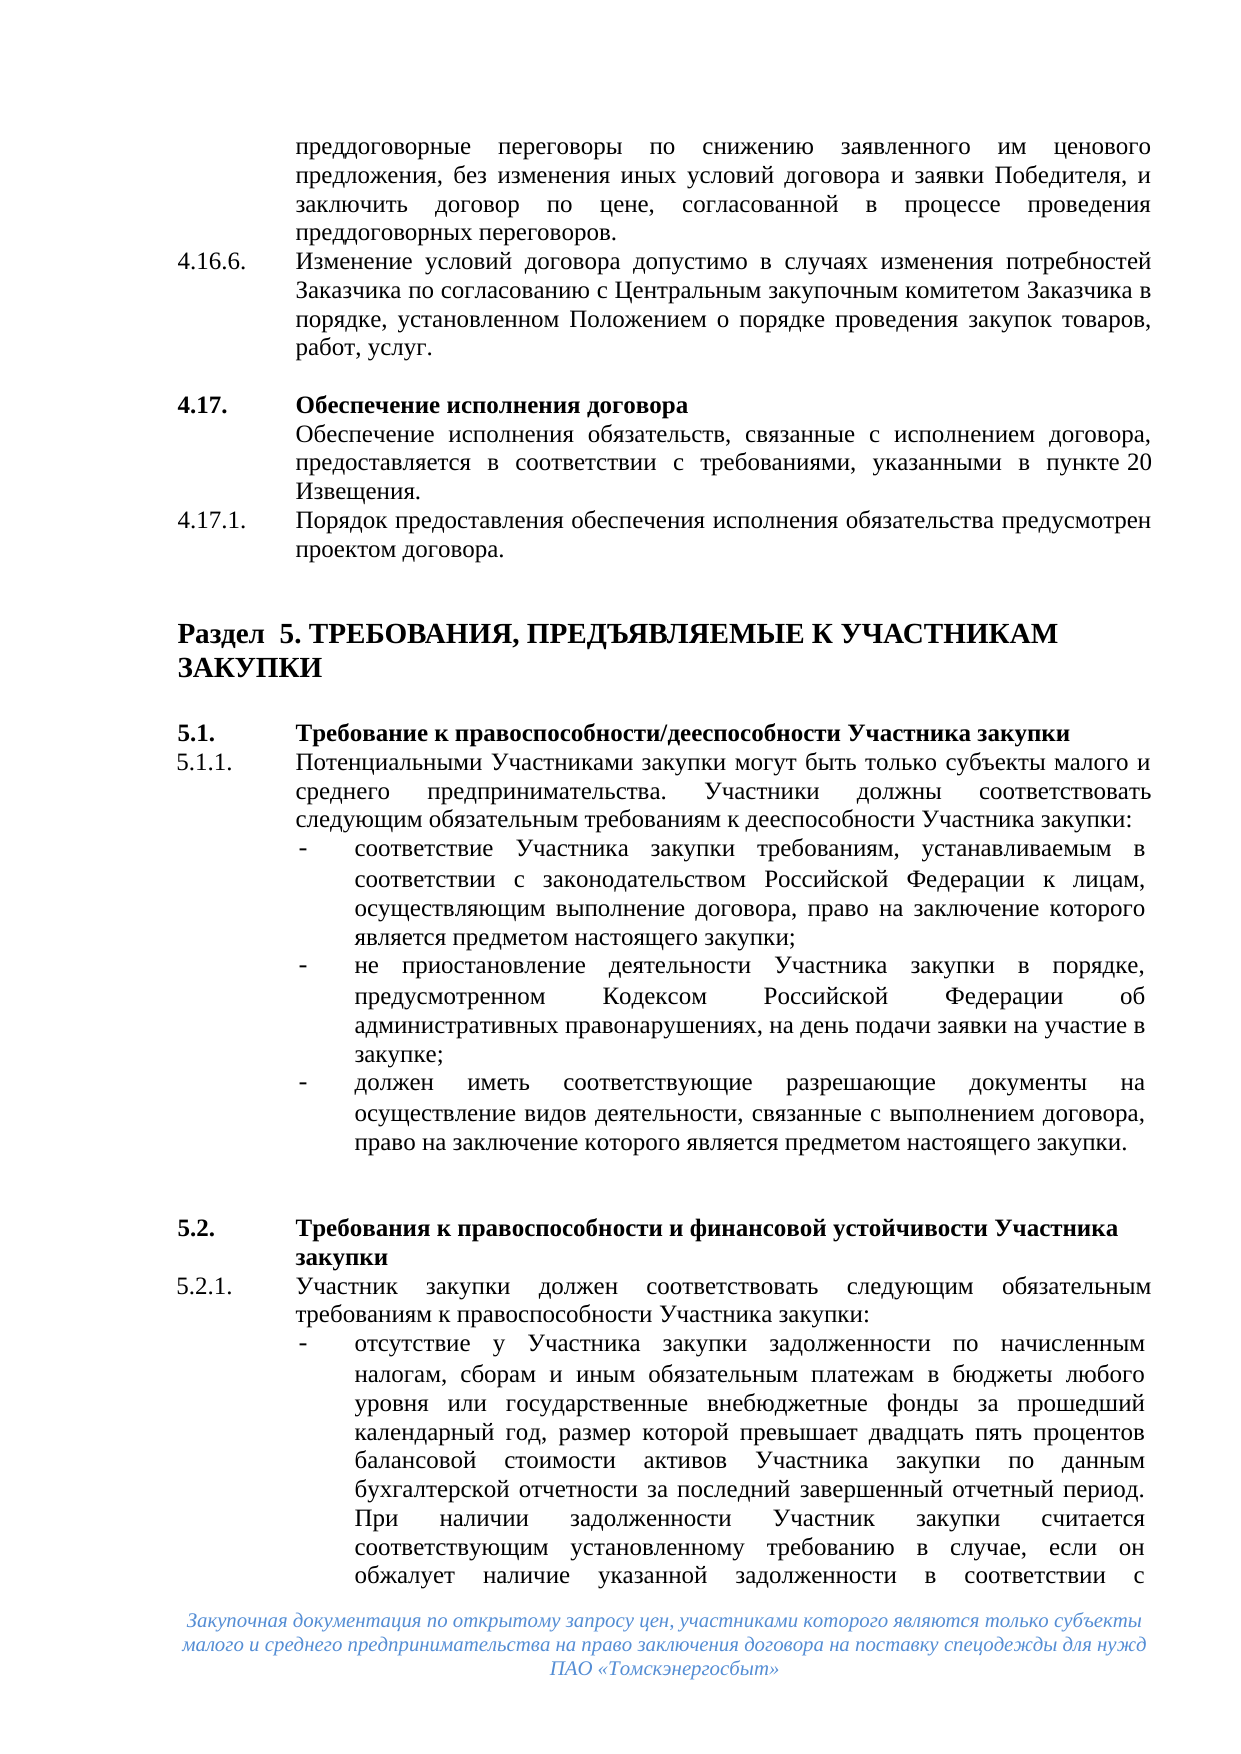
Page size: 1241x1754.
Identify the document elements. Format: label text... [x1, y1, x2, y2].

list Требования к правоспособности и финансовой устойчивости Участника закупки [177, 1213, 1152, 1271]
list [295, 1328, 1146, 1589]
list Участник закупки должен соответствовать следующим обязательным требованиям к правоспособности Участника закупки: [176, 1271, 1152, 1328]
list Потенциальными Участниками закупки могут быть только субъекты малого и среднего предпринимательства. Участники должны соответствовать следующим обязательным требованиям к дееспособности Участника закупки: [176, 747, 1152, 833]
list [177, 131, 1152, 246]
text Обеспечение исполнения обязательств, связанные с исполнением договора, предоставляется в соответствии с требованиями, указанными в пункте 20 Извещения. [295, 419, 1152, 505]
list Обеспечение исполнения договора [177, 390, 1152, 419]
list должен иметь соответствующие разрешающие документы на осуществление видов деятельности, связанные с выполнением договора, право на заключение которого является предметом настоящего закупки. [295, 1067, 1146, 1156]
list не приостановление деятельности Участника закупки в порядке, предусмотренном Кодексом Российской Федерации об административных правонарушениях, на день подачи заявки на участие в закупке; [295, 950, 1146, 1067]
list Требование к правоспособности/дееспособности Участника закупки [177, 718, 1152, 747]
list Изменение условий договора допустимо в случаях изменения потребностей Заказчика по согласованию с Центральным закупочным комитетом Заказчика в порядке, установленном Положением о порядке проведения закупок товаров, работ, услуг. [177, 246, 1152, 361]
list соответствие Участника закупки требованиям, устанавливаемым в соответствии с законодательством Российской Федерации к лицам, осуществляющим выполнение договора, право на заключение которого является предметом настоящего закупки; [295, 833, 1146, 950]
subtitle Раздел 5. ТРЕБОВАНИЯ, ПРЕДЪЯВЛЯЕМЫЕ К УЧАСТНИКАМ ЗАКУПКИ [177, 616, 1152, 683]
list Порядок предоставления обеспечения исполнения обязательства предусмотрен проектом договора. [177, 505, 1152, 562]
